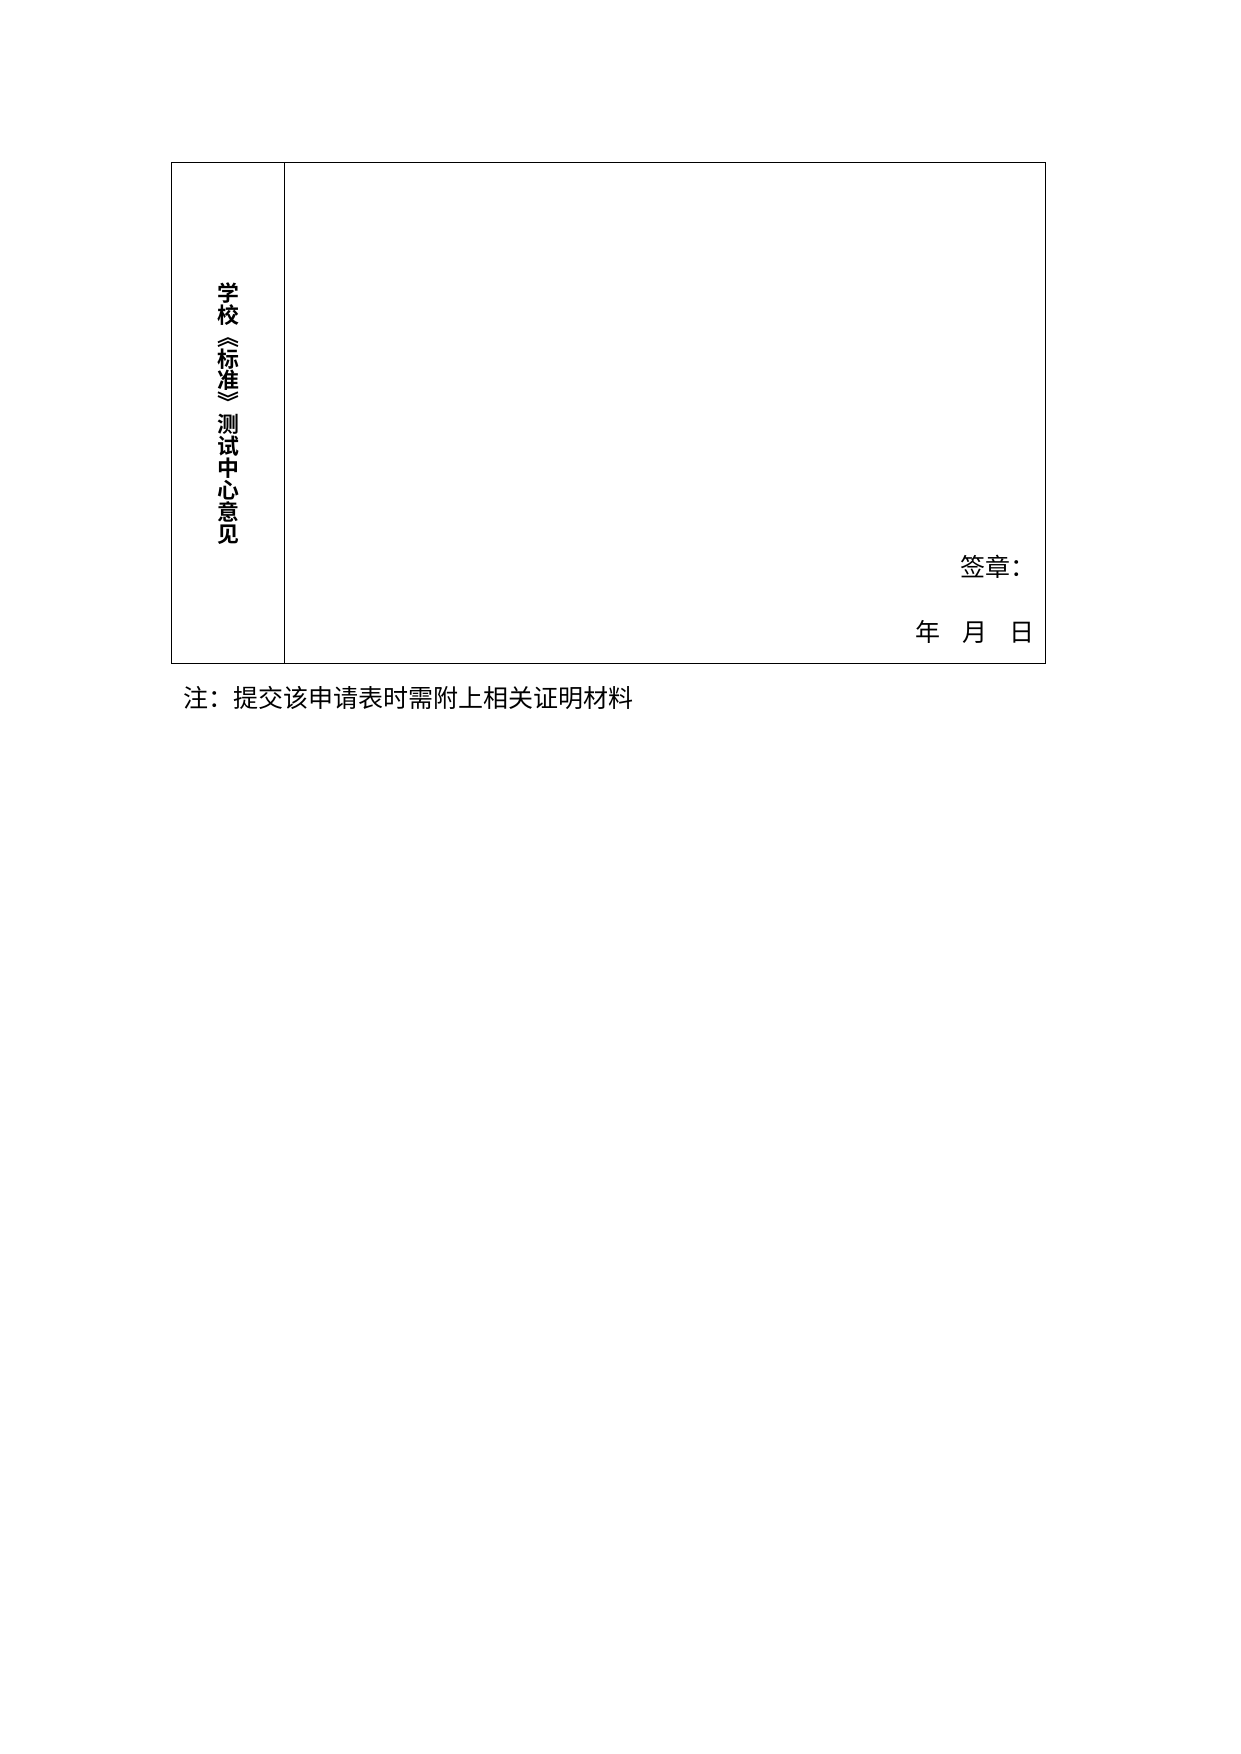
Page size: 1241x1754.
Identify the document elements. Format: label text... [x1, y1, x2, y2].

table_cell 学校《标准》测试中心意见 [172, 163, 284, 663]
text 注：提交该申请表时需附上相关证明材料 [183, 664, 1057, 729]
table_cell 签章： 年 月 日 [285, 163, 1045, 663]
